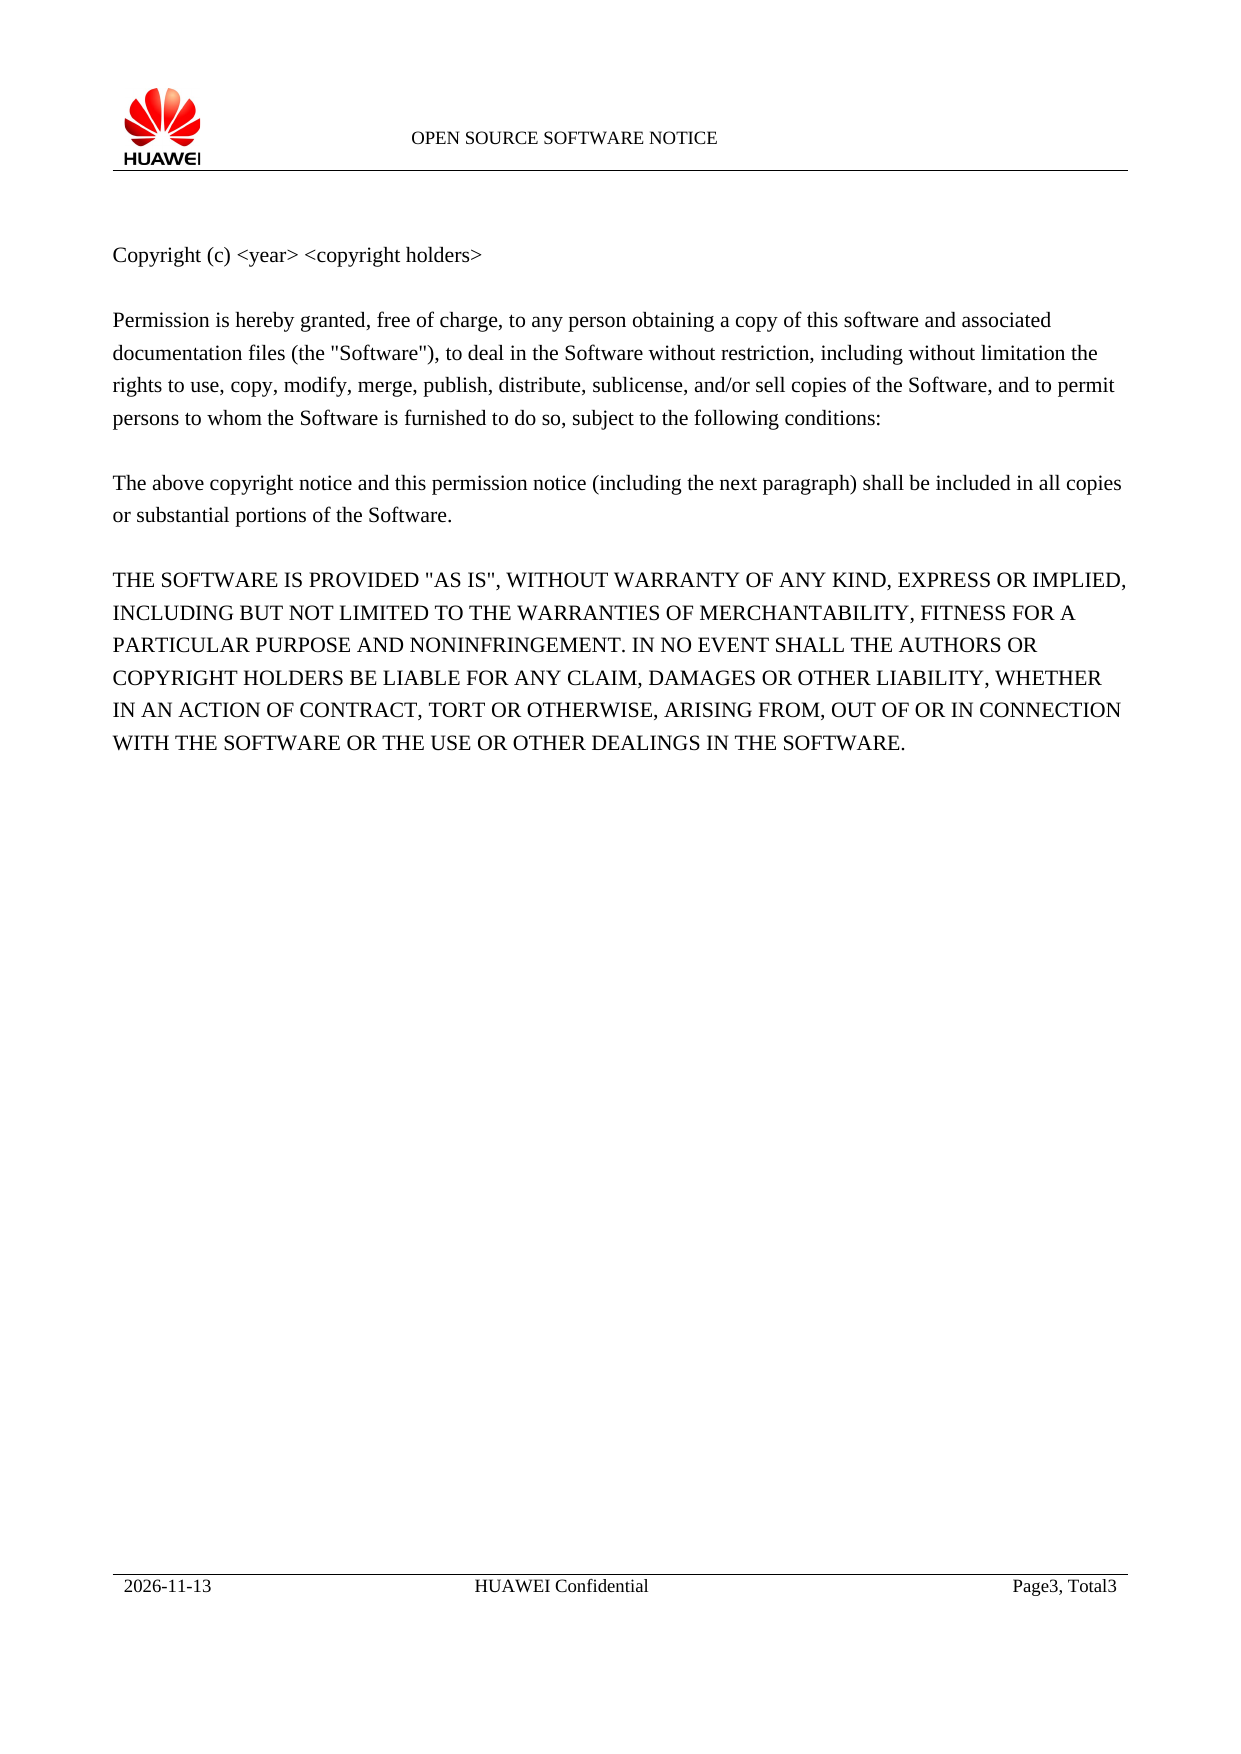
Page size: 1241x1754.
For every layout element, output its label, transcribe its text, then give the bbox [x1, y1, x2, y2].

picture [124, 88, 201, 165]
